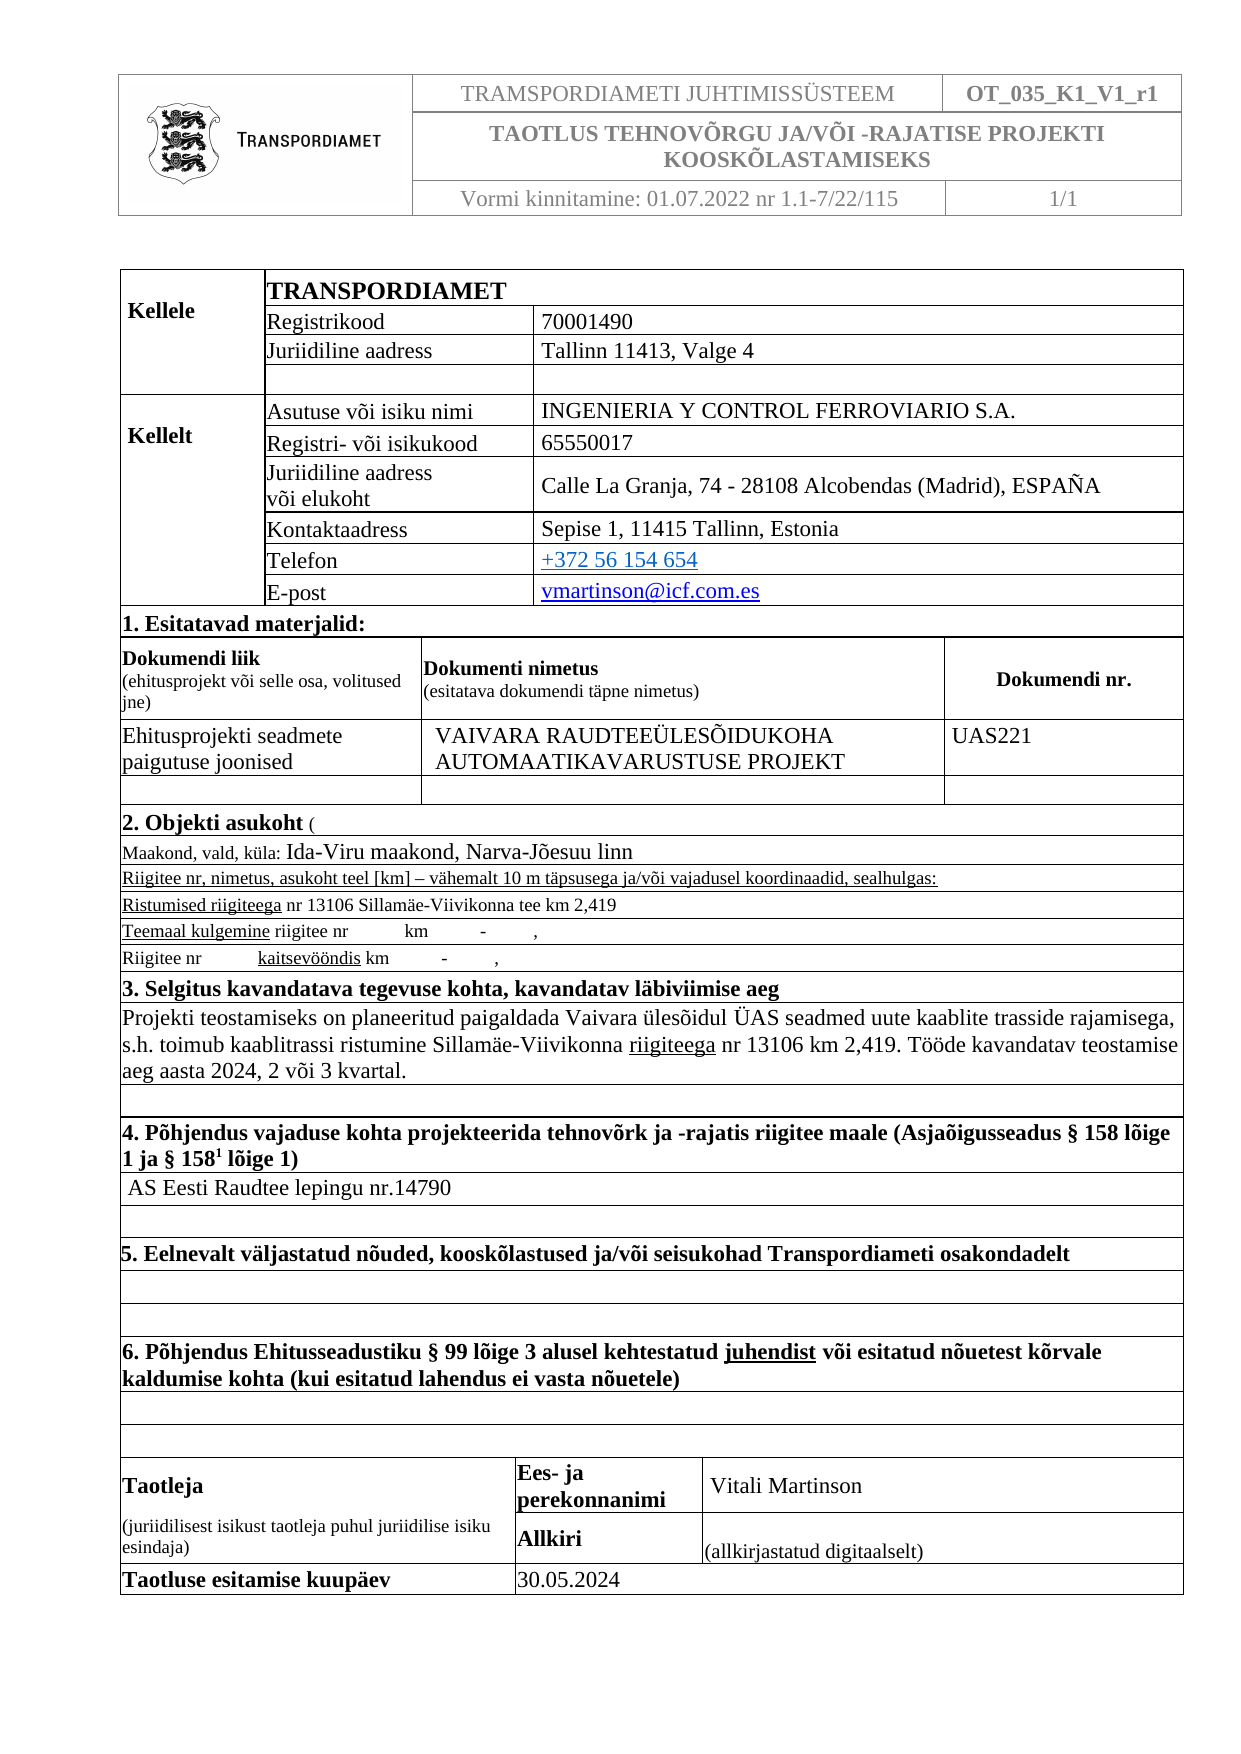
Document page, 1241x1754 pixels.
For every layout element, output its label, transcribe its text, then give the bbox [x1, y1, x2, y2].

table_cell vmartinson@icf.com.es [534, 575, 1183, 605]
table_cell Asutuse või isiku nimi [266, 395, 533, 425]
table_cell 4. Põhjendus vajaduse kohta projekteerida tehnovõrk ja -rajatis riigitee maale (Asjaõigusseadus § 158 lõige 1 ja § 1581 lõige 1) [121, 1118, 1183, 1172]
table_cell Dokumenti nimetus (esitatava dokumendi täpne nimetus) [422, 638, 944, 719]
table_cell [121, 1271, 1183, 1303]
table_cell 1. Esitatavad materjalid: [121, 606, 1183, 636]
table_cell AS Eesti Raudtee lepingu nr.14790 [121, 1173, 1183, 1204]
table_cell Teemaal kulgemine riigitee nr km - , [121, 919, 1183, 944]
table_cell Juriidiline aadress või elukoht [266, 457, 533, 511]
table_cell [422, 776, 944, 804]
table_cell Projekti teostamiseks on planeeritud paigaldada Vaivara ülesõidul ÜAS seadmed uute kaablite trasside rajamisega, s.h. toimub kaablitrassi ristumine Sillamäe-Viivikonna riigiteega nr 13106 km 2,419. Tööde kavandatav teostamise aeg aasta 2024, 2 või 3 kvartal. [121, 1003, 1183, 1083]
table_cell (juriidilisest isikust taotleja puhul juriidilise isiku esindaja) [121, 1512, 515, 1563]
table_cell [121, 1392, 1183, 1424]
table_cell Riigitee nr, nimetus, asukoht teel [km] – vähemalt 10 m täpsusega ja/või vajadusel koordinaadid, sealhulgas: [121, 865, 1183, 891]
table_cell Allkiri [516, 1513, 702, 1563]
table_cell Riigitee nr kaitsevööndis km - , [121, 945, 1183, 971]
table_cell UAS221 [945, 720, 1183, 774]
table_cell Registri- või isikukood [266, 426, 533, 456]
table_cell INGENIERIA Y CONTROL FERROVIARIO S.A. [534, 395, 1183, 425]
table_cell Kontaktaadress [266, 513, 533, 543]
table_cell Tallinn 11413, Valge 4 [534, 335, 1183, 364]
table_cell Taotluse esitamise kuupäev [121, 1564, 515, 1594]
table_cell [121, 1425, 1183, 1457]
table_cell [266, 365, 533, 393]
table_cell [121, 1206, 1183, 1237]
table_cell [945, 776, 1183, 804]
table_cell 70001490 [534, 306, 1183, 334]
table_header Kellele [121, 270, 264, 393]
table_cell Calle La Granja, 74 - 28108 Alcobendas (Madrid), ESPAÑA [534, 457, 1183, 511]
table_cell Dokumendi nr. [945, 638, 1183, 719]
table_cell VAIVARA RAUDTEEÜLESÕIDUKOHA AUTOMAATIKAVARUSTUSE PROJEKT [422, 720, 944, 774]
table_cell Sepise 1, 11415 Tallinn, Estonia [534, 513, 1183, 543]
table_cell [121, 1085, 1183, 1116]
table_cell 3. Selgitus kavandatava tegevuse kohta, kavandatav läbiviimise aeg [121, 972, 1183, 1002]
table_cell Telefon [266, 544, 533, 574]
table_cell Ristumised riigiteega nr 13106 Sillamäe-Viivikonna tee km 2,419 [121, 892, 1183, 917]
table_cell +372 56 154 654 [534, 544, 1183, 574]
table_header TRANSPORDIAMET [266, 270, 1183, 304]
table_cell Kellelt [121, 395, 264, 605]
table_cell Dokumendi liik (ehitusprojekt või selle osa, volitused jne) [121, 638, 421, 719]
table_cell [534, 365, 1183, 393]
table_cell Ehitusprojekti seadmete paigutuse joonised [121, 720, 421, 774]
table_cell (allkirjastatud digitaalselt) [703, 1513, 1183, 1563]
table_cell Ees- ja perekonnanimi [516, 1458, 702, 1512]
table_cell Juriidiline aadress [266, 335, 533, 364]
table_cell E-post [266, 575, 533, 605]
picture [129, 85, 402, 204]
table_cell Maakond, vald, küla: Ida-Viru maakond, Narva-Jõesuu linn [121, 836, 1183, 864]
table_cell 65550017 [534, 426, 1183, 456]
table_cell Registrikood [266, 306, 533, 334]
table_cell 2. Objekti asukoht ( [121, 805, 1183, 835]
table_cell 6. Põhjendus Ehitusseadustiku § 99 lõige 3 alusel kehtestatud juhendist või esitatud nõuetest kõrvale kaldumise kohta (kui esitatud lahendus ei vasta nõuetele) [121, 1337, 1183, 1391]
table_cell 30.05.2024 [516, 1564, 1183, 1594]
table_cell [121, 776, 421, 804]
table_cell [121, 1304, 1183, 1336]
table_cell Vitali Martinson [703, 1458, 1183, 1512]
table_cell 5. Eelnevalt väljastatud nõuded, kooskõlastused ja/või seisukohad Transpordiameti osakondadelt [121, 1238, 1183, 1270]
table_cell Taotleja [121, 1458, 515, 1512]
